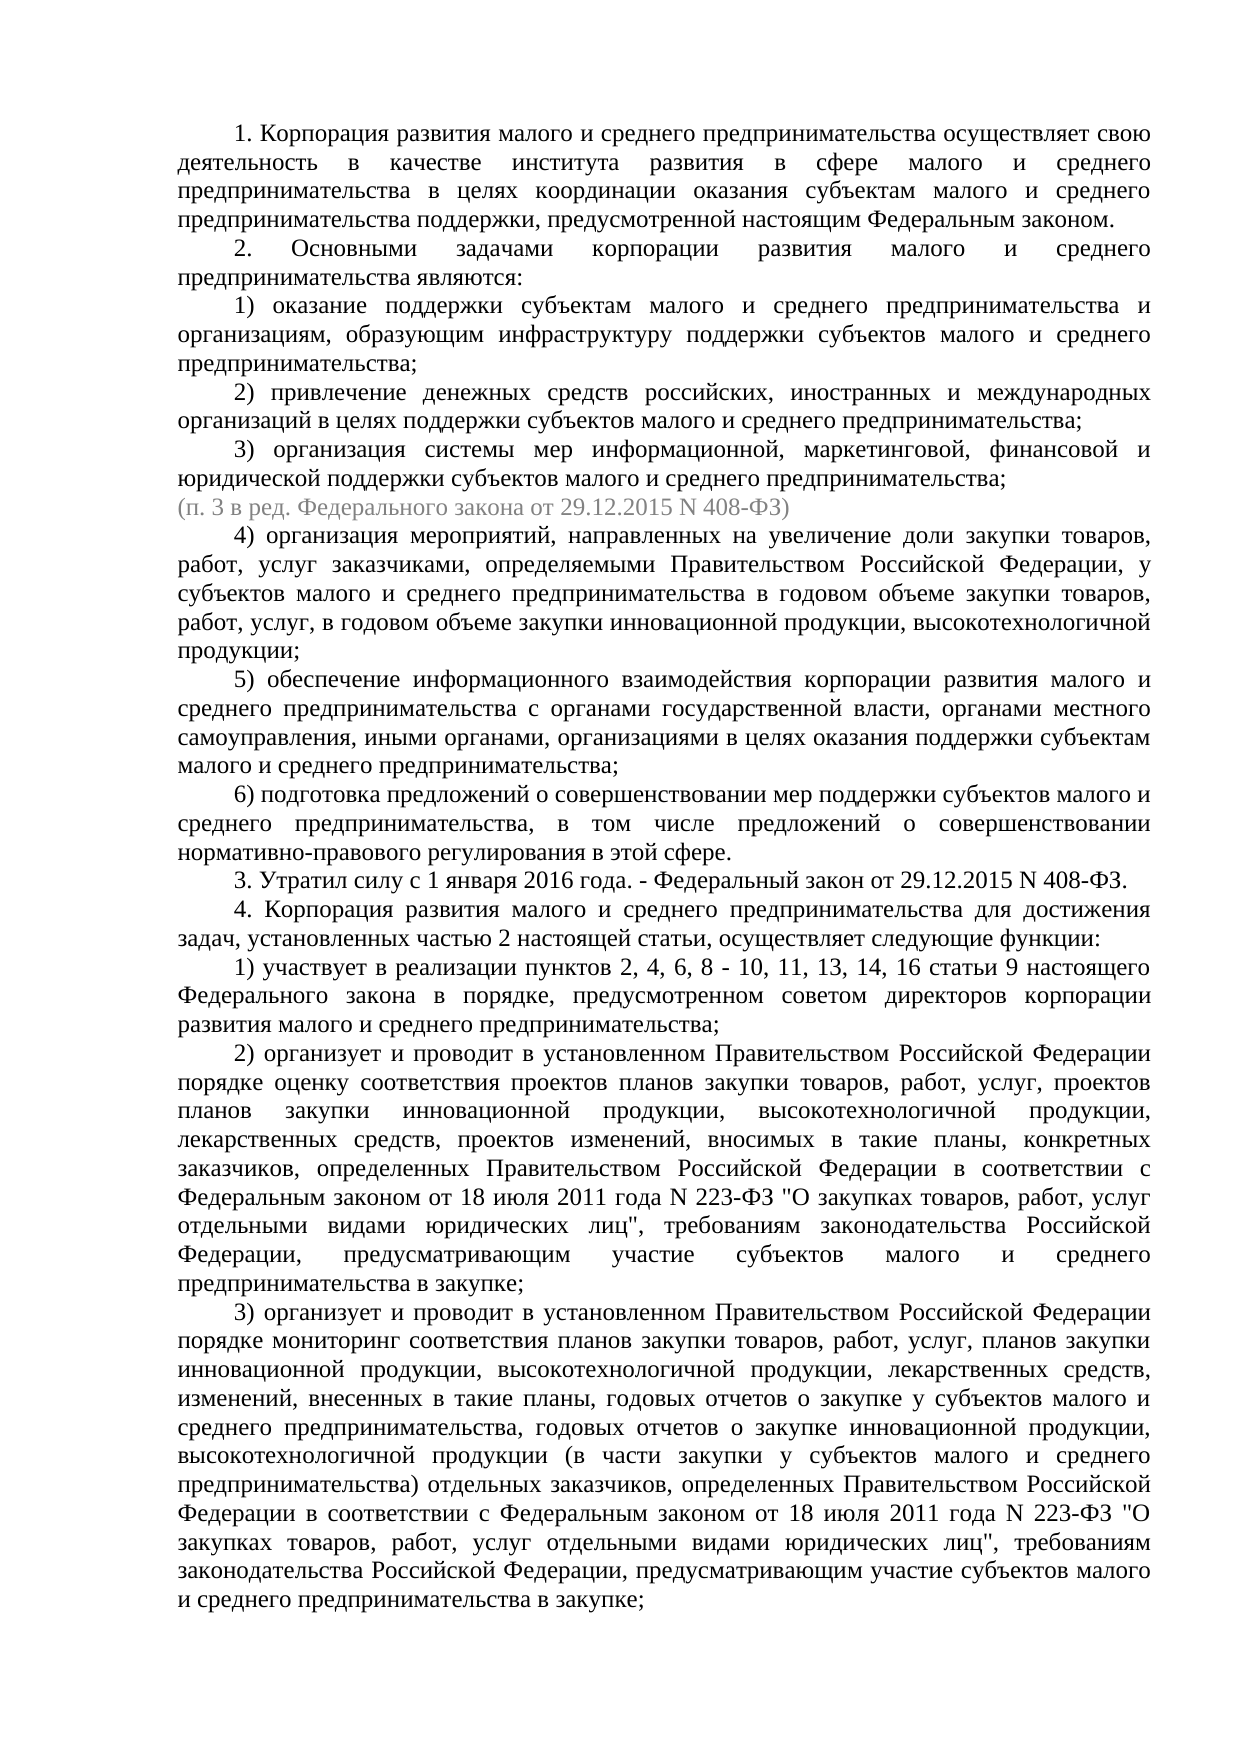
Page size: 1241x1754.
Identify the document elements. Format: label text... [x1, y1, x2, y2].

text 4. Корпорация развития малого и среднего предпринимательства для достижения задач, установленных частью 2 настоящей статьи, осуществляет следующие функции: [177, 894, 1152, 952]
text 2. Основными задачами корпорации развития малого и среднего предпринимательства являются: [177, 233, 1152, 291]
text 6) подготовка предложений о совершенствовании мер поддержки субъектов малого и среднего предпринимательства, в том числе предложений о совершенствовании нормативно-правового регулирования в этой сфере. [177, 779, 1152, 866]
text 5) обеспечение информационного взаимодействия корпорации развития малого и среднего предпринимательства с органами государственной власти, органами местного самоуправления, иными органами, организациями в целях оказания поддержки субъектам малого и среднего предпринимательства; [177, 664, 1152, 779]
text 4) организация мероприятий, направленных на увеличение доли закупки товаров, работ, услуг заказчиками, определяемыми Правительством Российской Федерации, у субъектов малого и среднего предпринимательства в годовом объеме закупки товаров, работ, услуг, в годовом объеме закупки инновационной продукции, высокотехнологичной продукции; [177, 521, 1152, 664]
text 3) организация системы мер информационной, маркетинговой, финансовой и юридической поддержки субъектов малого и среднего предпринимательства; [177, 434, 1152, 492]
text 2) организует и проводит в установленном Правительством Российской Федерации порядке оценку соответствия проектов планов закупки товаров, работ, услуг, проектов планов закупки инновационной продукции, высокотехнологичной продукции, лекарственных средств, проектов изменений, вносимых в такие планы, конкретных заказчиков, определенных Правительством Российской Федерации в соответствии с Федеральным законом от 18 июля 2011 года N 223-ФЗ "О закупках товаров, работ, услуг отдельными видами юридических лиц", требованиям законодательства Российской Федерации, предусматривающим участие субъектов малого и среднего предпринимательства в закупке; [177, 1038, 1152, 1297]
text 3. Утратил силу с 1 января 2016 года. - Федеральный закон от 29.12.2015 N 408-ФЗ. [177, 866, 1152, 894]
text 1. Корпорация развития малого и среднего предпринимательства осуществляет свою деятельность в качестве института развития в сфере малого и среднего предпринимательства в целях координации оказания субъектам малого и среднего предпринимательства поддержки, предусмотренной настоящим Федеральным законом. [177, 118, 1152, 233]
text 3) организует и проводит в установленном Правительством Российской Федерации порядке мониторинг соответствия планов закупки товаров, работ, услуг, планов закупки инновационной продукции, высокотехнологичной продукции, лекарственных средств, изменений, внесенных в такие планы, годовых отчетов о закупке у субъектов малого и среднего предпринимательства, годовых отчетов о закупке инновационной продукции, высокотехнологичной продукции (в части закупки у субъектов малого и среднего предпринимательства) отдельных заказчиков, определенных Правительством Российской Федерации в соответствии с Федеральным законом от 18 июля 2011 года N 223-ФЗ "О закупках товаров, работ, услуг отдельными видами юридических лиц", требованиям законодательства Российской Федерации, предусматривающим участие субъектов малого и среднего предпринимательства в закупке; [177, 1297, 1152, 1613]
text 1) участвует в реализации пунктов 2, 4, 6, 8 - 10, 11, 13, 14, 16 статьи 9 настоящего Федерального закона в порядке, предусмотренном советом директоров корпорации развития малого и среднего предпринимательства; [177, 952, 1152, 1038]
text 1) оказание поддержки субъектам малого и среднего предпринимательства и организациям, образующим инфраструктуру поддержки субъектов малого и среднего предпринимательства; [177, 291, 1152, 377]
text (п. 3 в ред. Федерального закона от 29.12.2015 N 408-ФЗ) [177, 492, 1152, 521]
text 2) привлечение денежных средств российских, иностранных и международных организаций в целях поддержки субъектов малого и среднего предпринимательства; [177, 377, 1152, 434]
